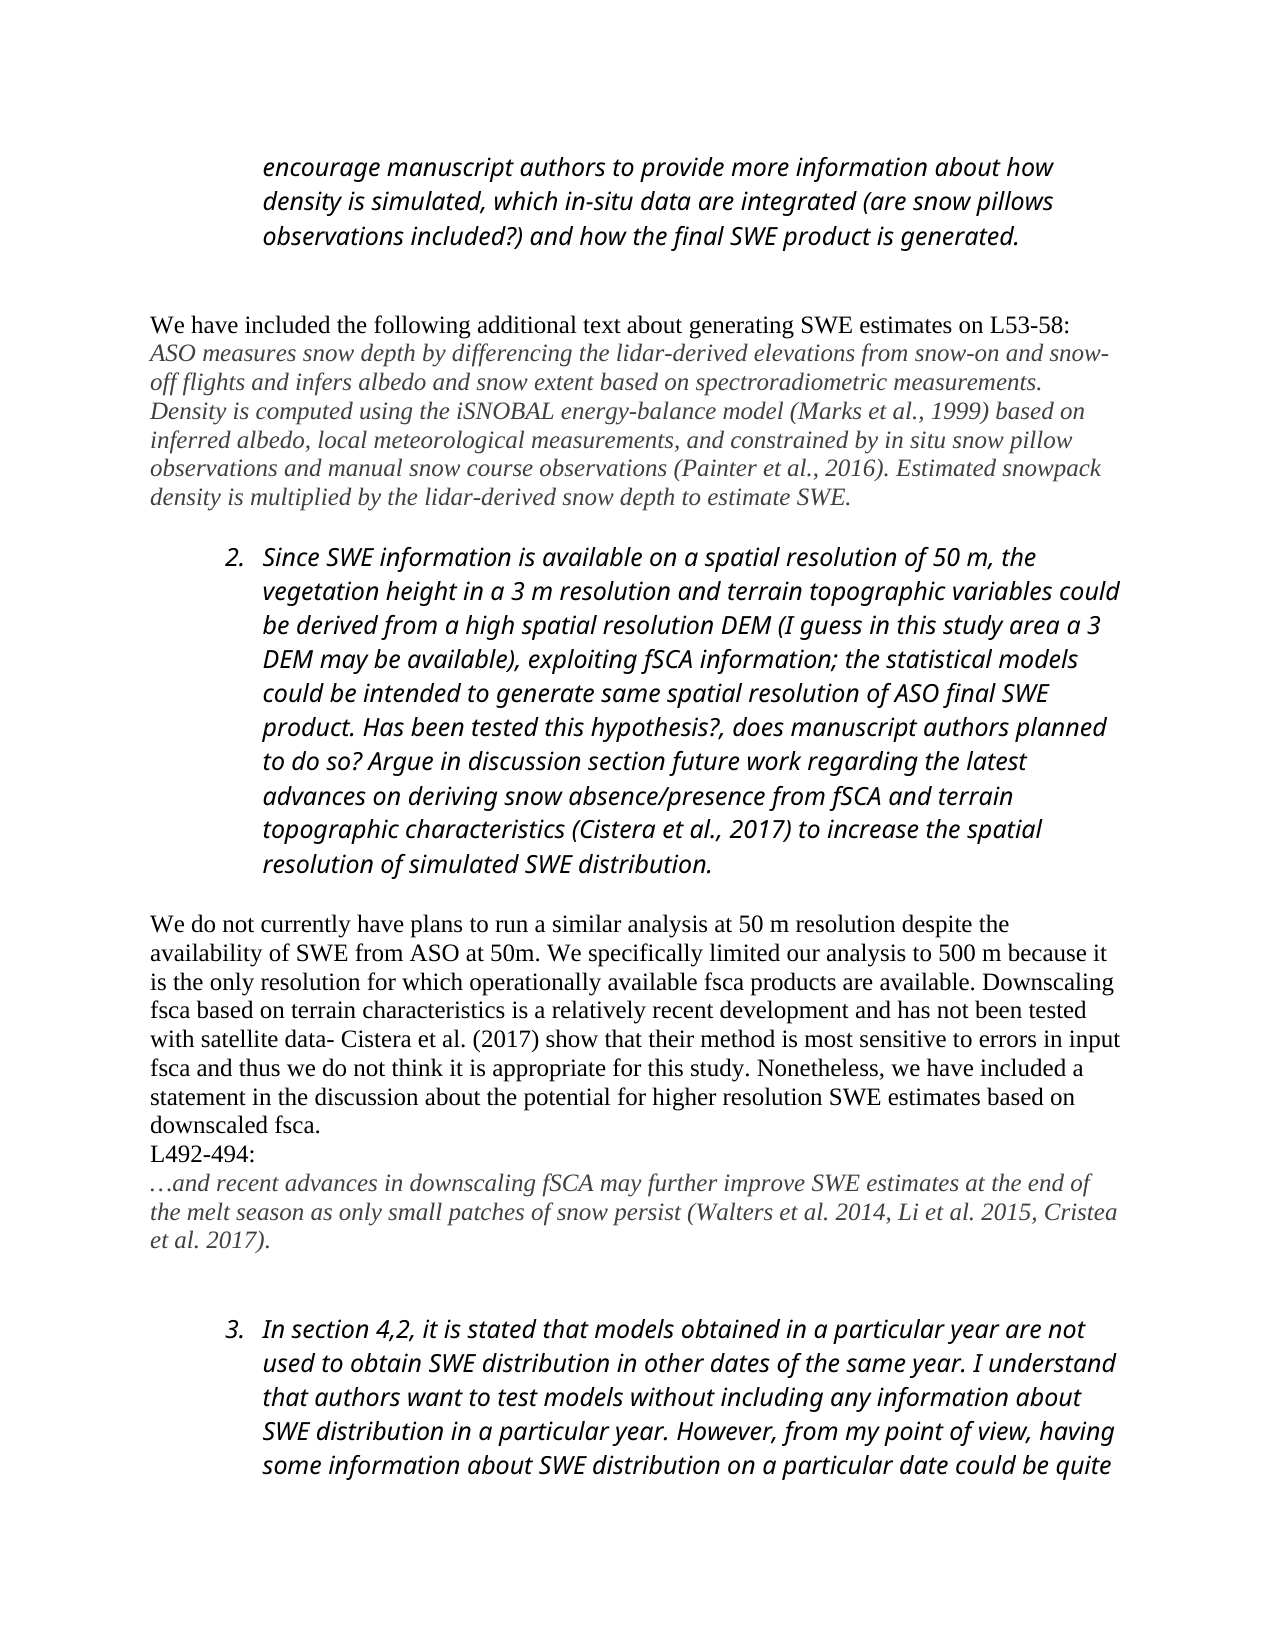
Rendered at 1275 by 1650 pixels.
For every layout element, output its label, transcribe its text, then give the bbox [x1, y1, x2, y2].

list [225, 1312, 1125, 1482]
text We have included the following additional text about generating SWE estimates on L53-58: [150, 310, 1125, 338]
list Since SWE information is available on a spatial resolution of 50 m, the vegetation height in a 3 m resolution and terrain topographic variables could be derived from a high spatial resolution DEM (I guess in this study area a 3 DEM may be available), exploiting fSCA information; the statistical models could be intended to generate same spatial resolution of ASO final SWE product. Has been tested this hypothesis?, does manuscript authors planned to do so? Argue in discussion section future work regarding the latest advances on deriving snow absence/presence from fSCA and terrain topographic characteristics (Cistera et al., 2017) to increase the spatial resolution of simulated SWE distribution. [225, 540, 1125, 880]
text L492-494: [150, 1139, 1125, 1168]
text We do not currently have plans to run a similar analysis at 50 m resolution despite the availability of SWE from ASO at 50m. We specifically limited our analysis to 500 m because it is the only resolution for which operationally available fsca products are available. Downscaling fsca based on terrain characteristics is a relatively recent development and has not been tested with satellite data- Cistera et al. (2017) show that their method is most sensitive to errors in input fsca and thus we do not think it is appropriate for this study. Nonetheless, we have included a statement in the discussion about the potential for higher resolution SWE estimates based on downscaled fsca. [150, 909, 1125, 1139]
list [225, 150, 1125, 252]
text …and recent advances in downscaling fSCA may further improve SWE estimates at the end of the melt season as only small patches of snow persist (Walters et al. 2014, Li et al. 2015, Cristea et al. 2017). [150, 1168, 1125, 1254]
text ASO measures snow depth by differencing the lidar-derived elevations from snow-on and snow-off flights and infers albedo and snow extent based on spectroradiometric measurements. Density is computed using the iSNOBAL energy-balance model (Marks et al., 1999) based on inferred albedo, local meteorological measurements, and constrained by in situ snow pillow observations and manual snow course observations (Painter et al., 2016). Estimated snowpack density is multiplied by the lidar-derived snow depth to estimate SWE. [150, 338, 1125, 511]
